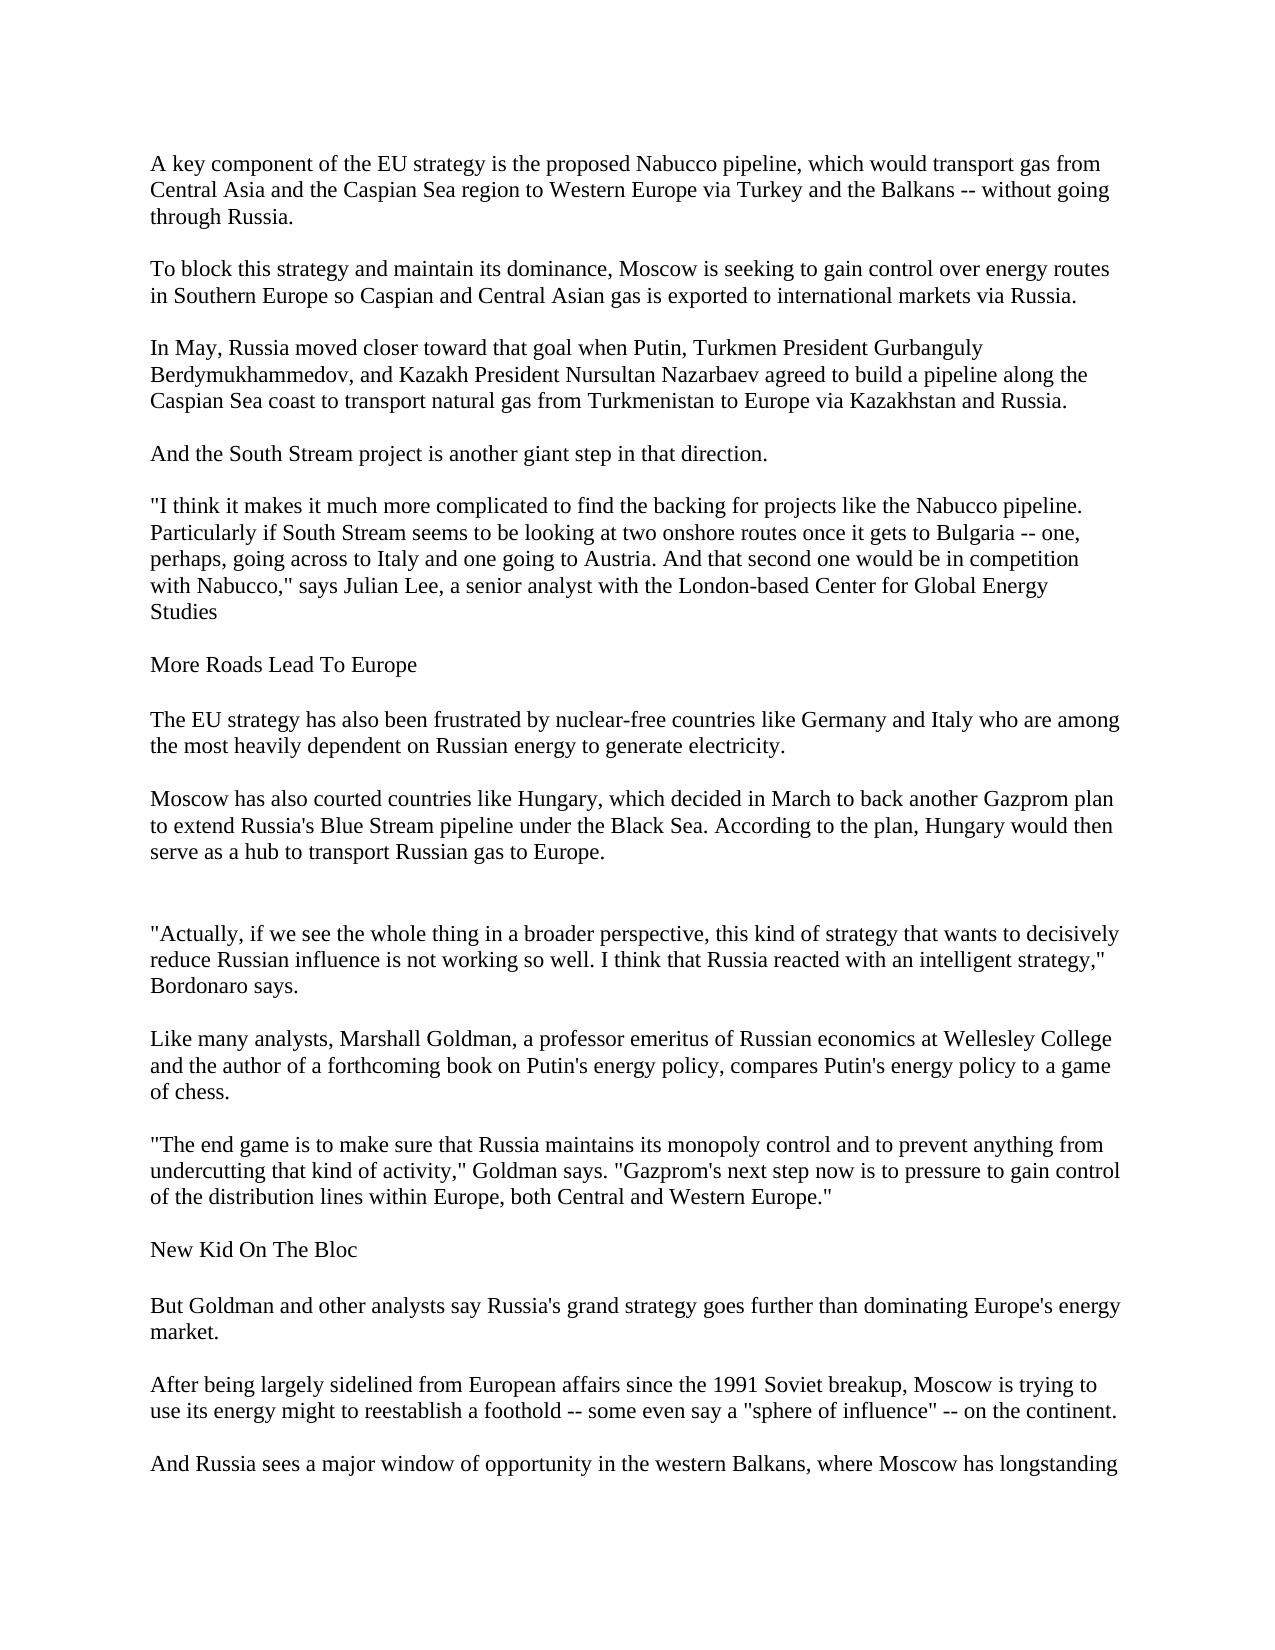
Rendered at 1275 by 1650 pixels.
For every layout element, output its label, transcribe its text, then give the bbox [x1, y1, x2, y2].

text "Actually, if we see the whole thing in a broader perspective, this kind of strategy that wants to decisively reduce Russian influence is not working so well. I think that Russia reacted with an intelligent strategy," Bordonaro says. Like many analysts, Marshall Goldman, a professor emeritus of Russian economics at Wellesley College and the author of a forthcoming book on Putin's energy policy, compares Putin's energy policy to a game of chess. "The end game is to make sure that Russia maintains its monopoly control and to prevent anything from undercutting that kind of activity," Goldman says. "Gazprom's next step now is to pressure to gain control of the distribution lines within Europe, both Central and Western Europe." New Kid On The Bloc [150, 920, 1125, 1262]
text The EU strategy has also been frustrated by nuclear-free countries like Germany and Italy who are among the most heavily dependent on Russian energy to generate electricity. Moscow has also courted countries like Hungary, which decided in March to back another Gazprom plan to extend Russia's Blue Stream pipeline under the Black Sea. According to the plan, Hungary would then serve as a hub to transport Russian gas to Europe. [150, 706, 1125, 891]
text A key component of the EU strategy is the proposed Nabucco pipeline, which would transport gas from Central Asia and the Caspian Sea region to Western Europe via Turkey and the Balkans -- without going through Russia. To block this strategy and maintain its dominance, Moscow is seeking to gain control over energy routes in Southern Europe so Caspian and Central Asian gas is exported to international markets via Russia. In May, Russia moved closer toward that goal when Putin, Turkmen President Gurbanguly Berdymukhammedov, and Kazakh President Nursultan Nazarbaev agreed to build a pipeline along the Caspian Sea coast to transport natural gas from Turkmenistan to Europe via Kazakhstan and Russia. And the South Stream project is another giant step in that direction. "I think it makes it much more complicated to find the backing for projects like the Nabucco pipeline. Particularly if South Stream seems to be looking at two onshore routes once it gets to Bulgaria -- one, perhaps, going across to Italy and one going to Austria. And that second one would be in competition with Nabucco," says Julian Lee, a senior analyst with the London-based Center for Global Energy Studies More Roads Lead To Europe [150, 150, 1125, 677]
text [150, 1292, 1125, 1476]
